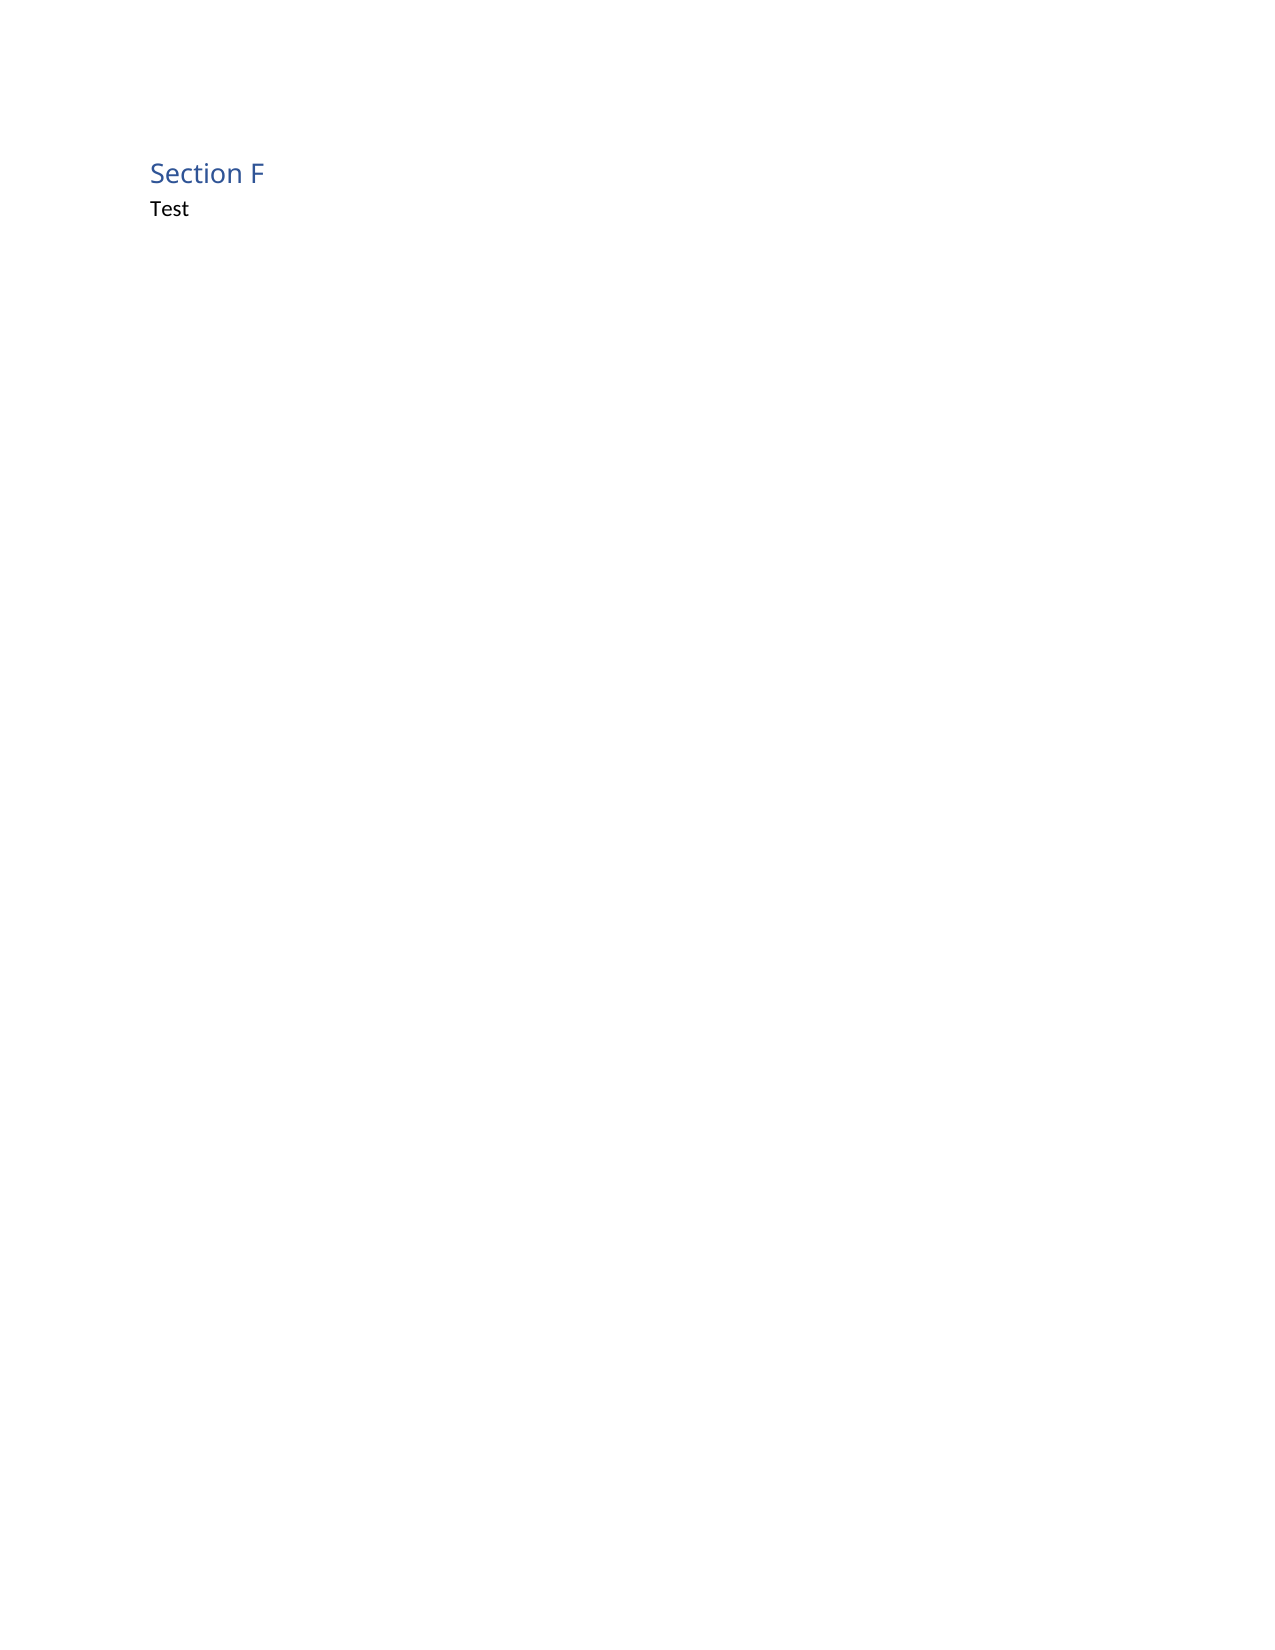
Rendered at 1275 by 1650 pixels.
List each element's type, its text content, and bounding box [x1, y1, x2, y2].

subtitle Section F [150, 154, 1125, 191]
text Test [150, 194, 1125, 222]
